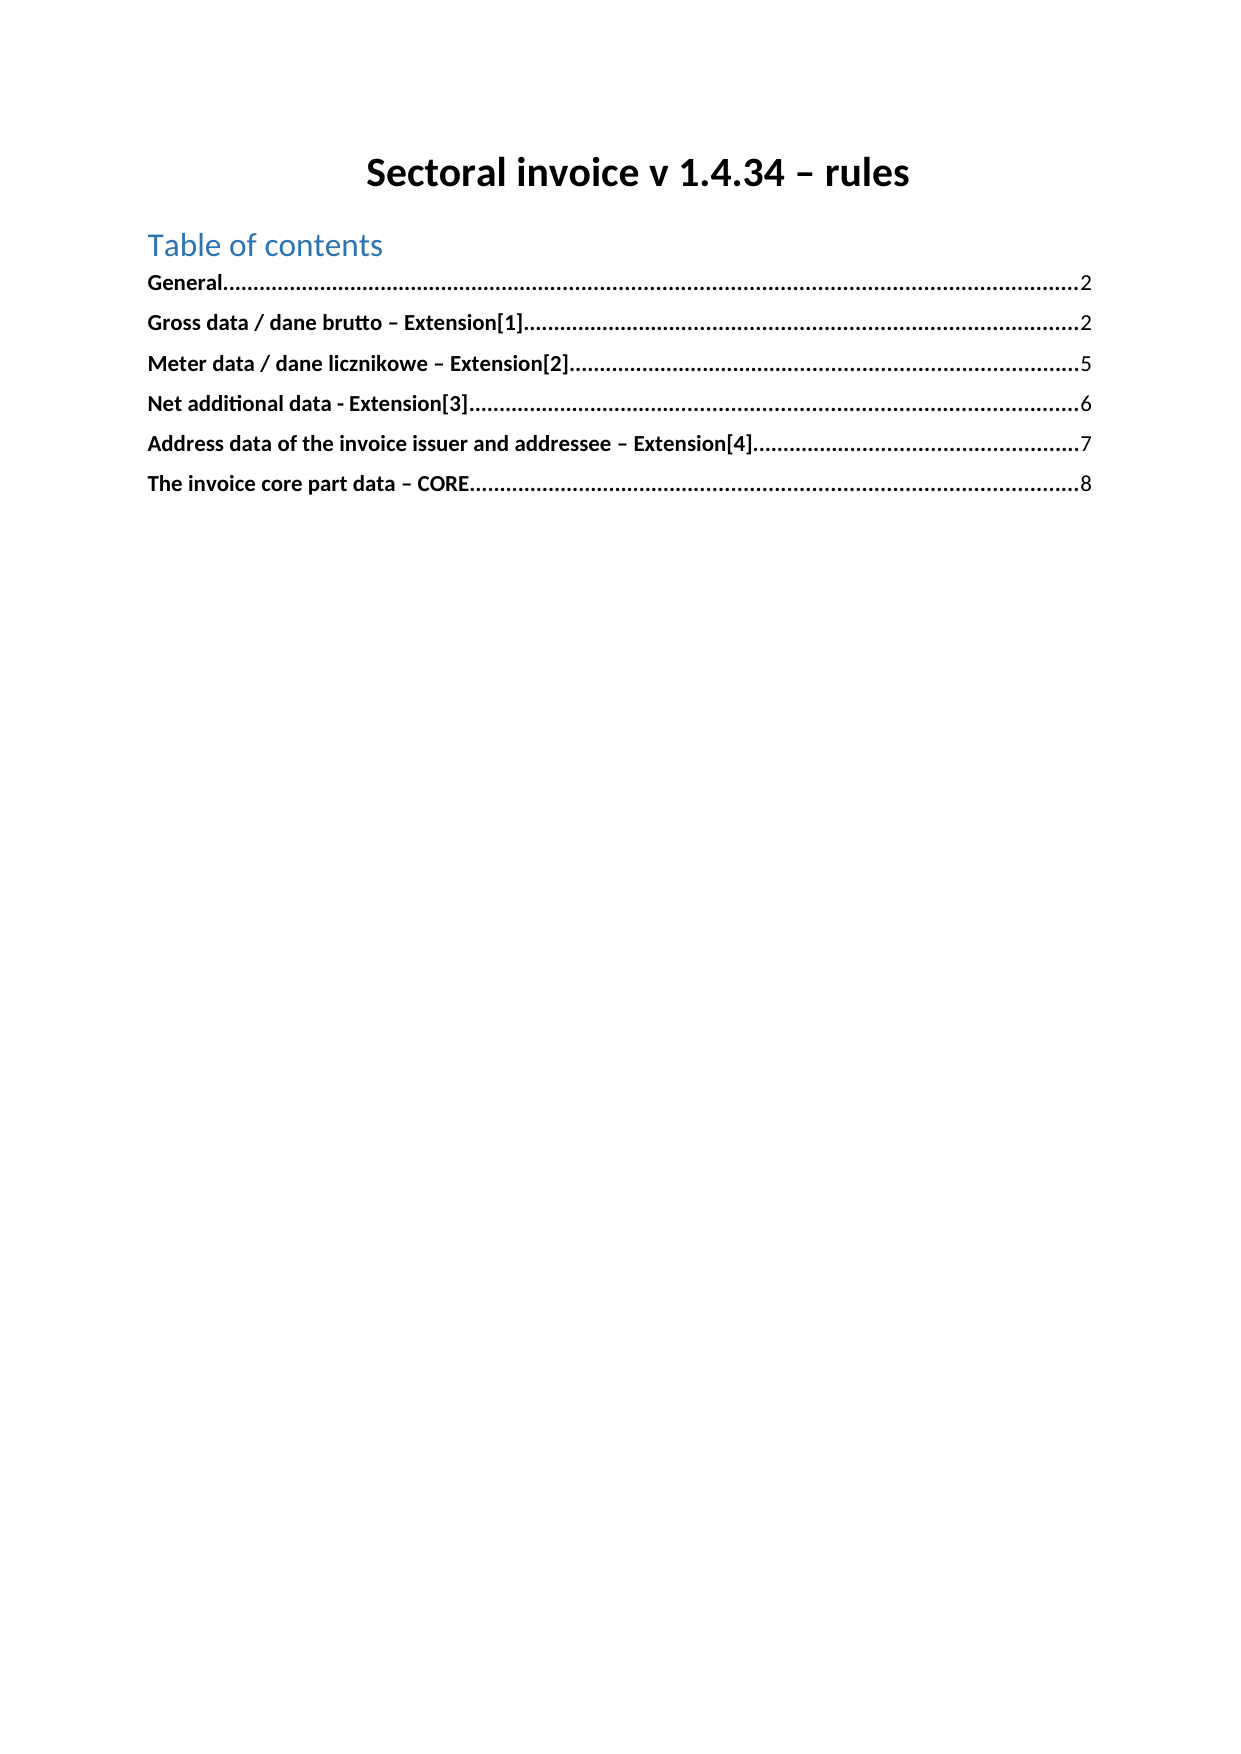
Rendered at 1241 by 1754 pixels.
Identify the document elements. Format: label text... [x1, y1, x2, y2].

text Table of contents [147, 224, 1188, 265]
title Sectoral invoice v 1.4.34 – rules [92, 146, 1184, 197]
